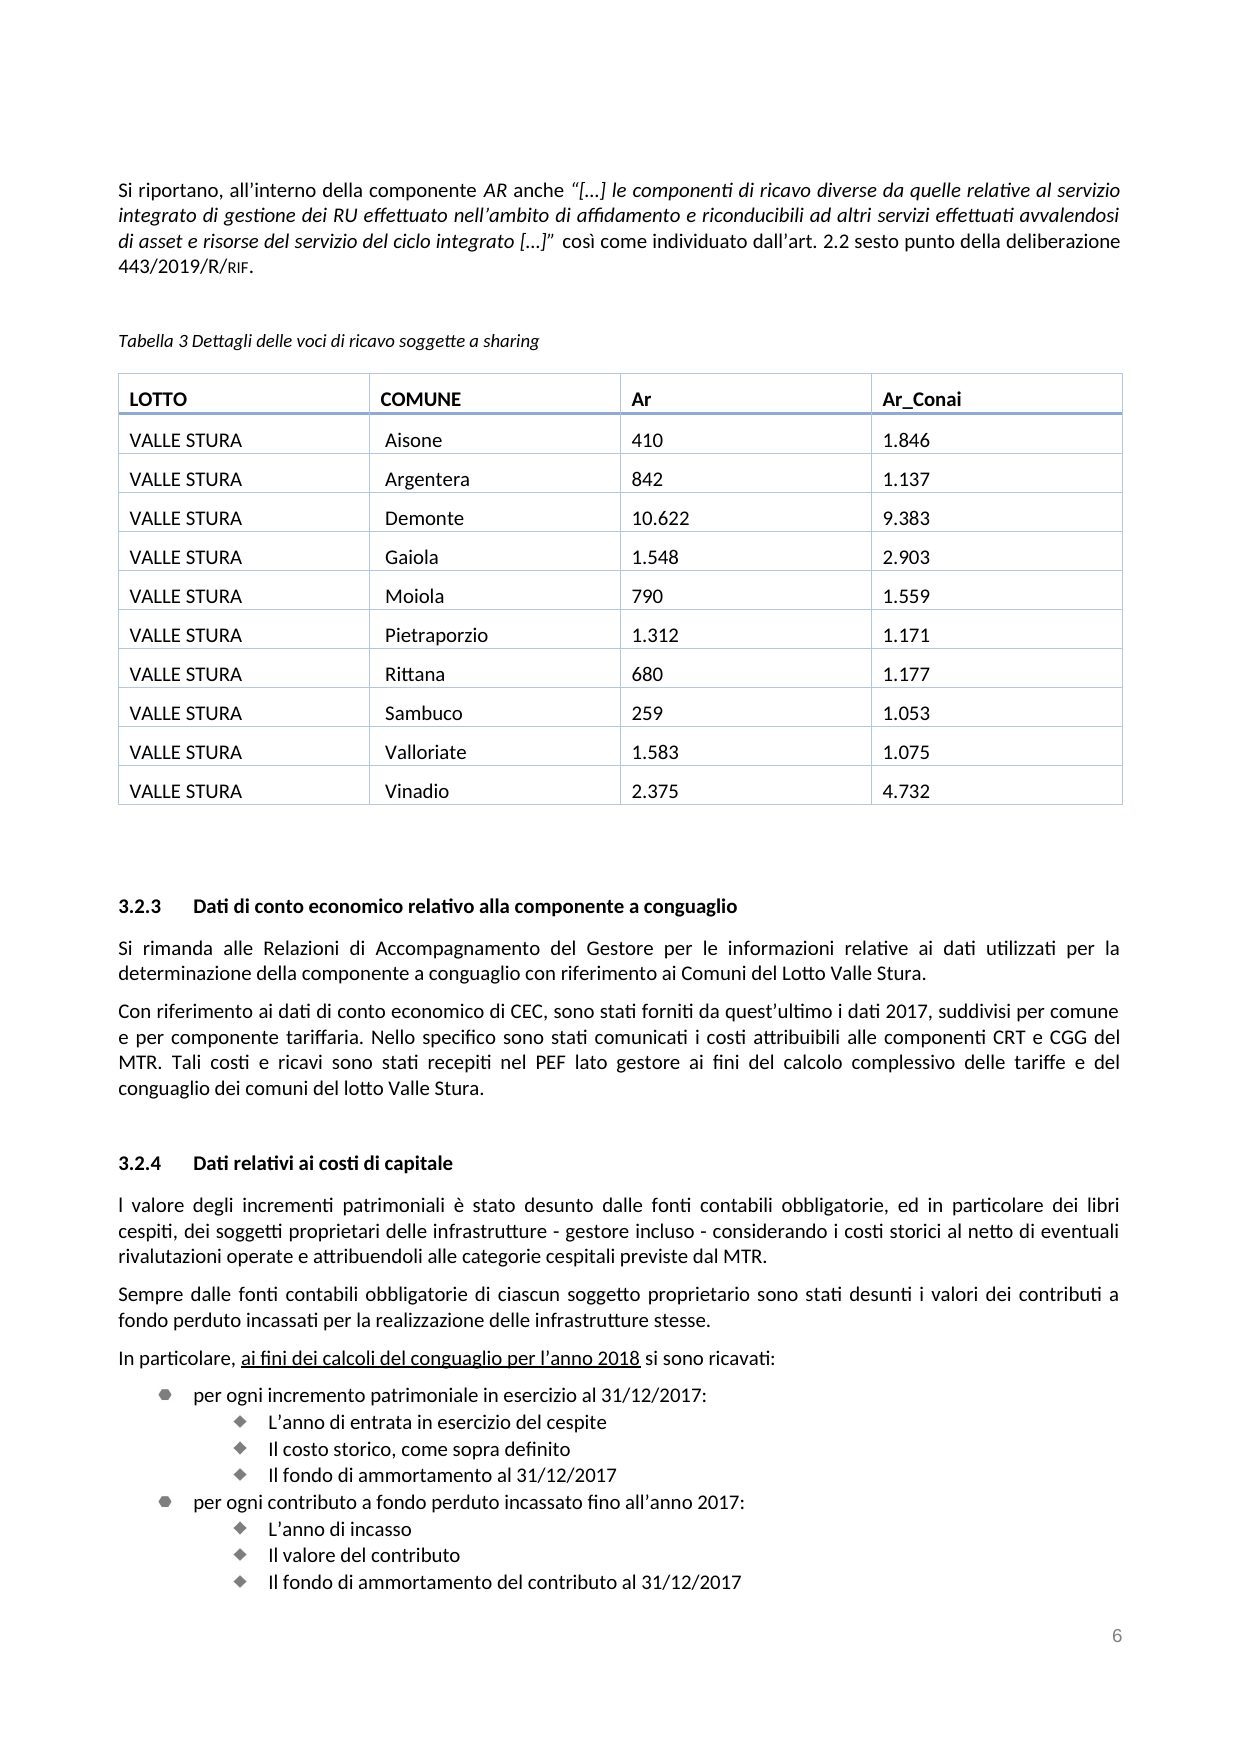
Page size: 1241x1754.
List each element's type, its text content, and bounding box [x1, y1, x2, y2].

picture [231, 1519, 249, 1537]
table_cell 2.375 [621, 766, 871, 804]
table_cell 1.137 [872, 454, 1122, 492]
table_cell 259 [621, 688, 871, 726]
table_cell Aisone [370, 415, 620, 453]
text Si riportano, all’interno della componente AR anche “[…] le componenti di ricavo diverse da quelle relative al servizio integrato di gestione dei RU effettuato nell’ambito di affidamento e riconducibili ad altri servizi effettuati avvalendosi di asset e risorse del servizio del ciclo integrato […]” così come individuato dall’art. 2.2 sesto punto della deliberazione 443/2019/R/rif. [118, 177, 1122, 279]
table_cell 410 [621, 415, 871, 453]
table_header COMUNE [370, 374, 620, 412]
picture [156, 1386, 174, 1403]
table_cell Moiola [370, 571, 620, 609]
table_cell 1.171 [872, 610, 1122, 648]
picture [231, 1439, 249, 1457]
list Il valore del contributo [231, 1543, 1122, 1568]
list per ogni incremento patrimoniale in esercizio al 31/12/2017: [156, 1383, 1122, 1408]
table_cell 1.559 [872, 571, 1122, 609]
picture [231, 1466, 249, 1483]
text Tabella 3 Dettagli delle voci di ricavo soggette a sharing [118, 329, 1122, 352]
table_header LOTTO [119, 374, 369, 412]
text l valore degli incrementi patrimoniali è stato desunto dalle fonti contabili obbligatorie, ed in particolare dei libri cespiti, dei soggetti proprietari delle infrastrutture - gestore incluso - considerando i costi storici al netto di eventuali rivalutazioni operate e attribuendoli alle categorie cespitali previste dal MTR. [118, 1193, 1122, 1269]
text Si rimanda alle Relazioni di Accompagnamento del Gestore per le informazioni relative ai dati utilizzati per la determinazione della componente a conguaglio con riferimento ai Comuni del Lotto Valle Stura. [118, 935, 1122, 986]
table_cell VALLE STURA [119, 493, 369, 531]
table_cell 1.846 [872, 415, 1122, 453]
table_cell 1.053 [872, 688, 1122, 726]
table_cell Vinadio [370, 766, 620, 804]
picture [156, 1493, 174, 1510]
list per ogni contributo a fondo perduto incassato fino all’anno 2017: [156, 1489, 1122, 1515]
table_cell Demonte [370, 493, 620, 531]
list Il costo storico, come sopra definito [231, 1436, 1122, 1461]
table_cell 1.177 [872, 649, 1122, 687]
table_cell Rittana [370, 649, 620, 687]
list Il fondo di ammortamento al 31/12/2017 [231, 1463, 1122, 1488]
table_cell Pietraporzio [370, 610, 620, 648]
picture [231, 1546, 249, 1563]
table_cell 842 [621, 454, 871, 492]
text Sempre dalle fonti contabili obbligatorie di ciascun soggetto proprietario sono stati desunti i valori dei contributi a fondo perduto incassati per la realizzazione delle infrastrutture stesse. [118, 1281, 1122, 1332]
table_cell VALLE STURA [119, 727, 369, 765]
table_header Ar_Conai [872, 374, 1122, 412]
table_cell VALLE STURA [119, 649, 369, 687]
table_cell VALLE STURA [119, 688, 369, 726]
table_cell 10.622 [621, 493, 871, 531]
subtitle Dati relativi ai costi di capitale [118, 1151, 1122, 1176]
table_cell Gaiola [370, 532, 620, 570]
table_cell Argentera [370, 454, 620, 492]
table_cell 1.548 [621, 532, 871, 570]
table_cell VALLE STURA [119, 454, 369, 492]
list L’anno di entrata in esercizio del cespite [231, 1409, 1122, 1435]
table_cell 9.383 [872, 493, 1122, 531]
table_cell 790 [621, 571, 871, 609]
table_cell 1.312 [621, 610, 871, 648]
table_cell 680 [621, 649, 871, 687]
table_cell Sambuco [370, 688, 620, 726]
list L’anno di incasso [231, 1516, 1122, 1541]
subtitle Dati di conto economico relativo alla componente a conguaglio [118, 893, 1122, 918]
table_cell VALLE STURA [119, 766, 369, 804]
picture [231, 1573, 249, 1590]
table_cell VALLE STURA [119, 610, 369, 648]
table_cell VALLE STURA [119, 571, 369, 609]
text Con riferimento ai dati di conto economico di CEC, sono stati forniti da quest’ultimo i dati 2017, suddivisi per comune e per componente tariffaria. Nello specifico sono stati comunicati i costi attribuibili alle componenti CRT e CGG del MTR. Tali costi e ricavi sono stati recepiti nel PEF lato gestore ai fini del calcolo complessivo delle tariffe e del conguaglio dei comuni del lotto Valle Stura. [118, 998, 1122, 1100]
table_header Ar [621, 374, 871, 412]
list Il fondo di ammortamento del contributo al 31/12/2017 [231, 1569, 1122, 1595]
table_cell Valloriate [370, 727, 620, 765]
picture [231, 1413, 249, 1430]
table_cell VALLE STURA [119, 415, 369, 453]
table_cell 4.732 [872, 766, 1122, 804]
table_cell 1.075 [872, 727, 1122, 765]
text In particolare, ai fini dei calcoli del conguaglio per l’anno 2018 si sono ricavati: [118, 1345, 1122, 1370]
table_cell 2.903 [872, 532, 1122, 570]
table_cell 1.583 [621, 727, 871, 765]
table_cell VALLE STURA [119, 532, 369, 570]
